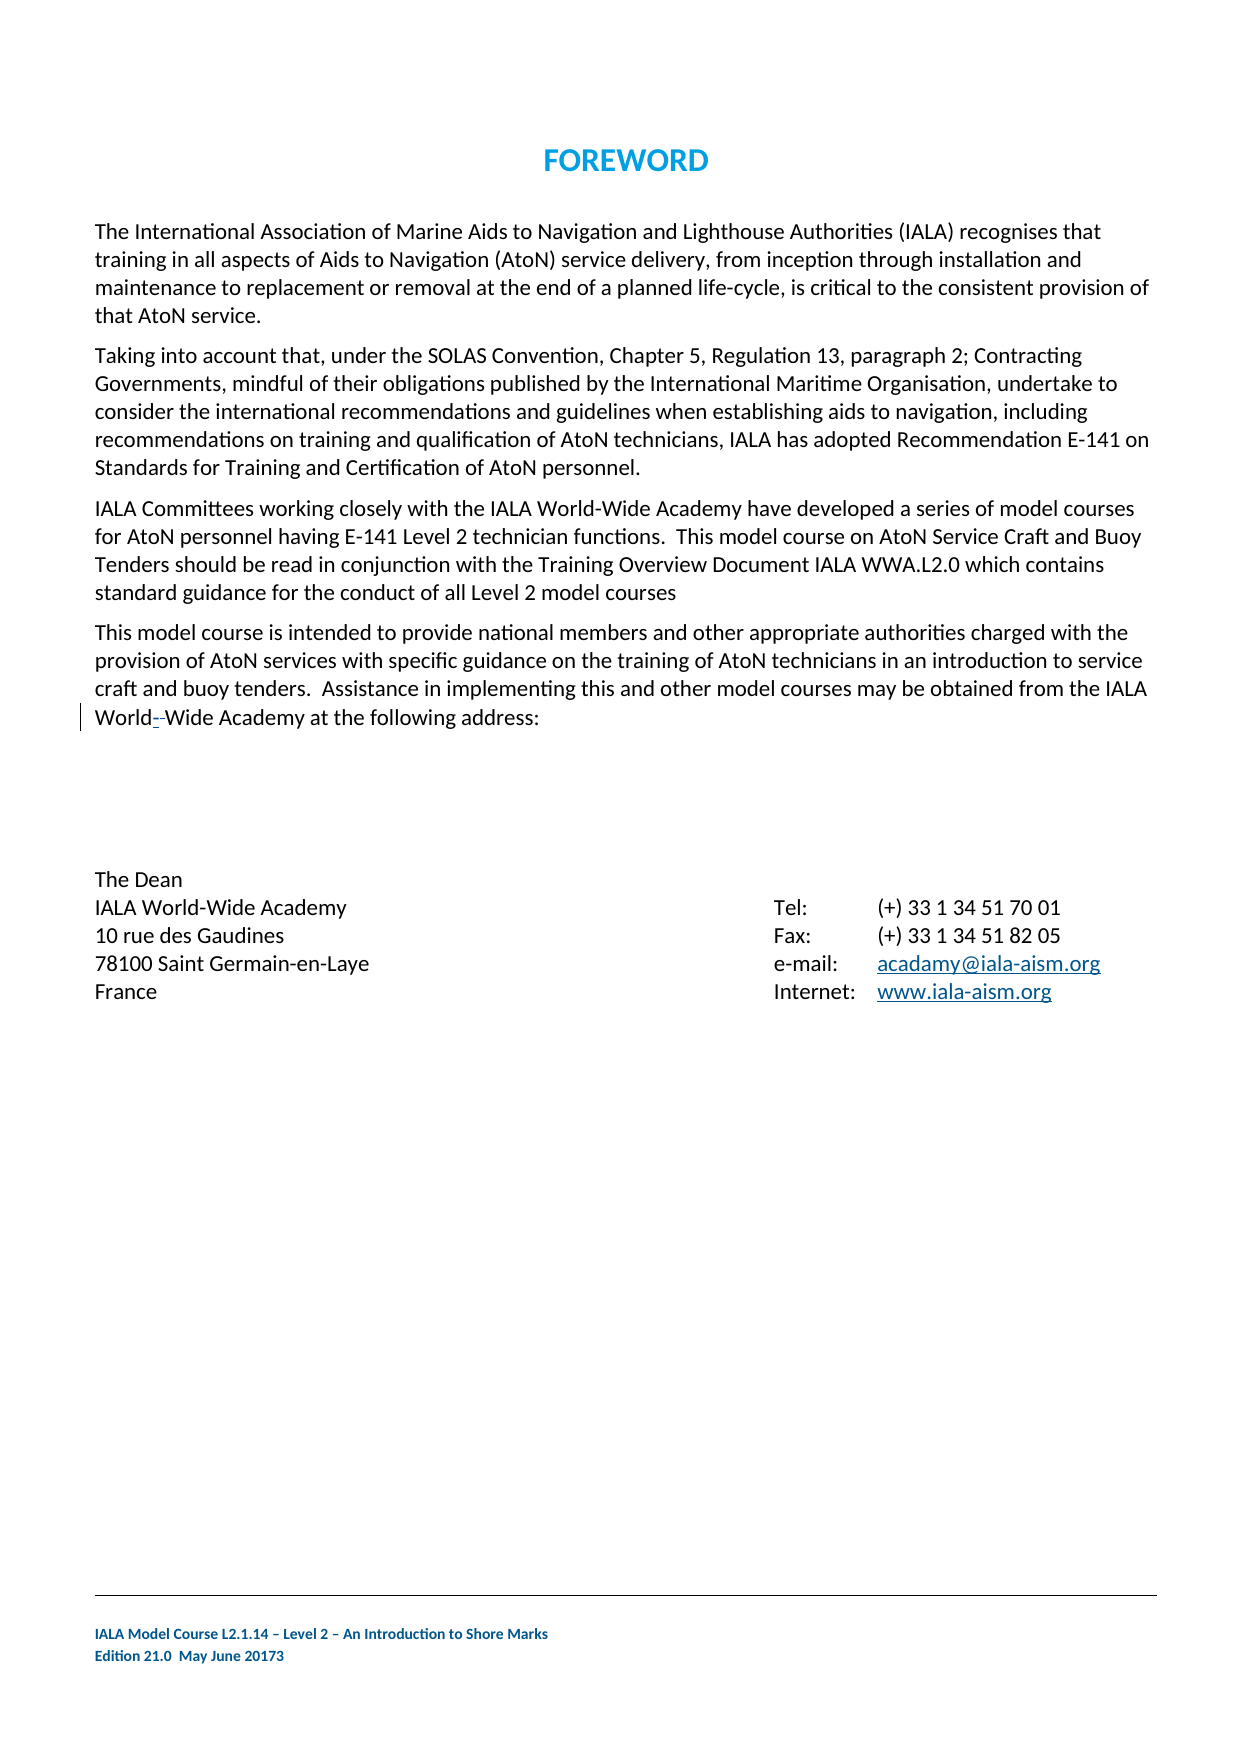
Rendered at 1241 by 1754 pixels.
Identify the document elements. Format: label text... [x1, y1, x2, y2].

text Taking into account that, under the SOLAS Convention, Chapter 5, Regulation 13, paragraph 2; Contracting Governments, mindful of their obligations published by the International Maritime Organisation, undertake to consider the international recommendations and guidelines when establishing aids to navigation, including recommendations on training and qualification of AtoN technicians, IALA has adopted Recommendation E-141 on Standards for Training and Certification of AtoN personnel. [94, 341, 1157, 481]
text This model course is intended to provide national members and other appropriate authorities charged with the provision of AtoN services with specific guidance on the training of AtoN technicians in an introduction to service craft and buoy tenders. Assistance in implementing this and other model courses may be obtained from the IALA WorldWide Academy at the following address: [94, 618, 1157, 731]
text IALA World-Wide Academy Tel: (+) 33 1 34 51 70 01 [94, 893, 1157, 921]
text France Internet: www.iala-aism.org [94, 977, 1157, 1005]
text 10 rue des Gaudines Fax: (+) 33 1 34 51 82 05 [94, 921, 1157, 949]
text The International Association of Marine Aids to Navigation and Lighthouse Authorities (IALA) recognises that training in all aspects of Aids to Navigation (AtoN) service delivery, from inception through installation and maintenance to replacement or removal at the end of a planned life-cycle, is critical to the consistent provision of that AtoN service. [94, 217, 1157, 329]
text FOREWORD [94, 138, 1157, 179]
text 78100 Saint Germain-en-Laye e-mail: acadamy@iala-aism.org [94, 949, 1157, 977]
text IALA Committees working closely with the IALA World-Wide Academy have developed a series of model courses for AtoN personnel having E-141 Level 2 technician functions. This model course on AtoN Service Craft and Buoy Tenders should be read in conjunction with the Training Overview Document IALA WWA.L2.0 which contains standard guidance for the conduct of all Level 2 model courses [94, 494, 1157, 606]
text The Dean [94, 865, 1157, 893]
